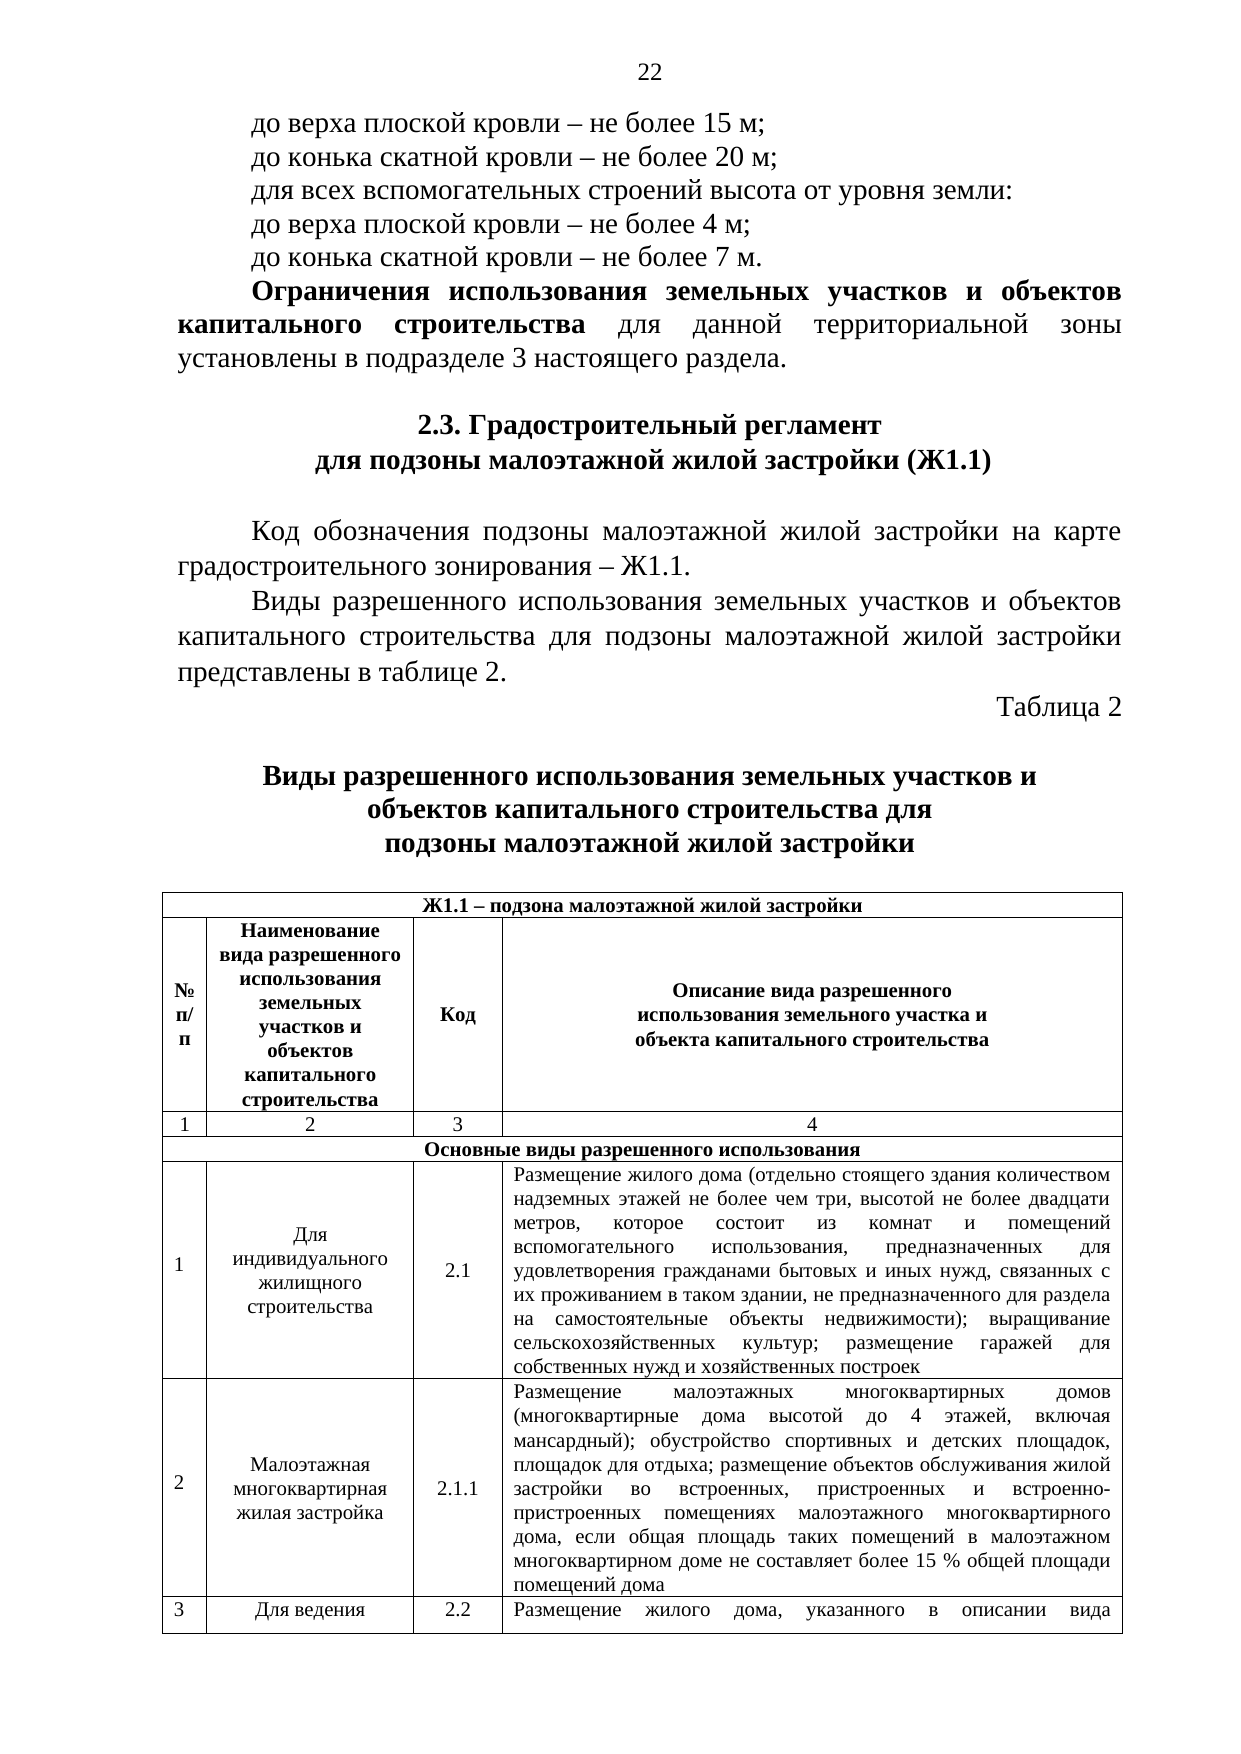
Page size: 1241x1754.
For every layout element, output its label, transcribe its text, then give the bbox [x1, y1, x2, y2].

table_cell Размещение малоэтажных многоквартирных домов (многоквартирные дома высотой до 4 этажей, включая мансардный); обустройство спортивных и детских площадок, площадок для отдыха; размещение объектов обслуживания жилой застройки во встроенных, пристроенных и встроенно-пристроенных помещениях малоэтажного многоквартирного дома, если общая площадь таких помещений в малоэтажном многоквартирном доме не составляет более 15 % общей площади помещений дома [503, 1379, 1122, 1596]
text объектов капитального строительства для [177, 791, 1122, 825]
list Виды разрешенного использования земельных участков и объектов капитального строительства для подзоны малоэтажной жилой застройки представлены в таблице 2. [177, 583, 1122, 687]
list 2.3. Градостроительный регламент [177, 407, 1122, 441]
table_cell Основные виды разрешенного использования [163, 1137, 1122, 1161]
table_cell Размещение жилого дома (отдельно стоящего здания количеством надземных этажей не более чем три, высотой не более двадцати метров, которое состоит из комнат и помещений вспомогательного использования, предназначенных для удовлетворения гражданами бытовых и иных нужд, связанных с их проживанием в таком здании, не предназначенного для раздела на самостоятельные объекты недвижимости); выращивание сельскохозяйственных культур; размещение гаражей для собственных нужд и хозяйственных построек [503, 1162, 1122, 1378]
table_cell Наименование вида разрешенного использования земельных участков и объектов капитального строительства [207, 918, 413, 1111]
text до верха плоской кровли – не более 15 м; [177, 105, 1122, 139]
text Виды разрешенного использования земельных участков и [177, 758, 1122, 791]
text до конька скатной кровли – не более 20 м; [177, 139, 1122, 172]
text Ограничения использования земельных участков и объектов капитального строительства для данной территориальной зоны установлены в подразделе 3 настоящего раздела. [177, 273, 1122, 374]
table_cell Код [414, 918, 502, 1111]
table_cell № п/п [163, 918, 206, 1111]
text Таблица 2 [177, 689, 1122, 722]
table_cell Малоэтажная многоквартирная жилая застройка [207, 1379, 413, 1596]
table_cell 1 [163, 1112, 206, 1136]
table_cell 2.2 [414, 1597, 502, 1633]
text подзоны малоэтажной жилой застройки [177, 825, 1122, 858]
text до конька скатной кровли – не более 7 м. [177, 239, 1122, 273]
list для подзоны малоэтажной жилой застройки (Ж1.1) [177, 442, 1122, 476]
list Код обозначения подзоны малоэтажной жилой застройки на карте градостроительного зонирования – Ж1.1. [177, 513, 1122, 582]
table_header Ж1.1 – подзона малоэтажной жилой застройки [163, 893, 1122, 917]
table_cell [163, 1162, 206, 1378]
table_cell 2 [207, 1112, 413, 1136]
text для всех вспомогательных строений высота от уровня земли: [177, 172, 1122, 206]
table_cell Для индивидуального жилищного строительства [207, 1162, 413, 1378]
table_cell [163, 1379, 206, 1596]
table_cell Описание вида разрешенного использования земельного участка и объекта капитального строительства [503, 918, 1122, 1111]
text до верха плоской кровли – не более 4 м; [177, 206, 1122, 239]
table_cell 2.1 [414, 1162, 502, 1378]
table_cell 3 [414, 1112, 502, 1136]
table_cell [163, 1597, 206, 1633]
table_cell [207, 1597, 413, 1633]
table_cell 4 [503, 1112, 1122, 1136]
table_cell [503, 1597, 1122, 1633]
table_cell 2.1.1 [414, 1379, 502, 1596]
